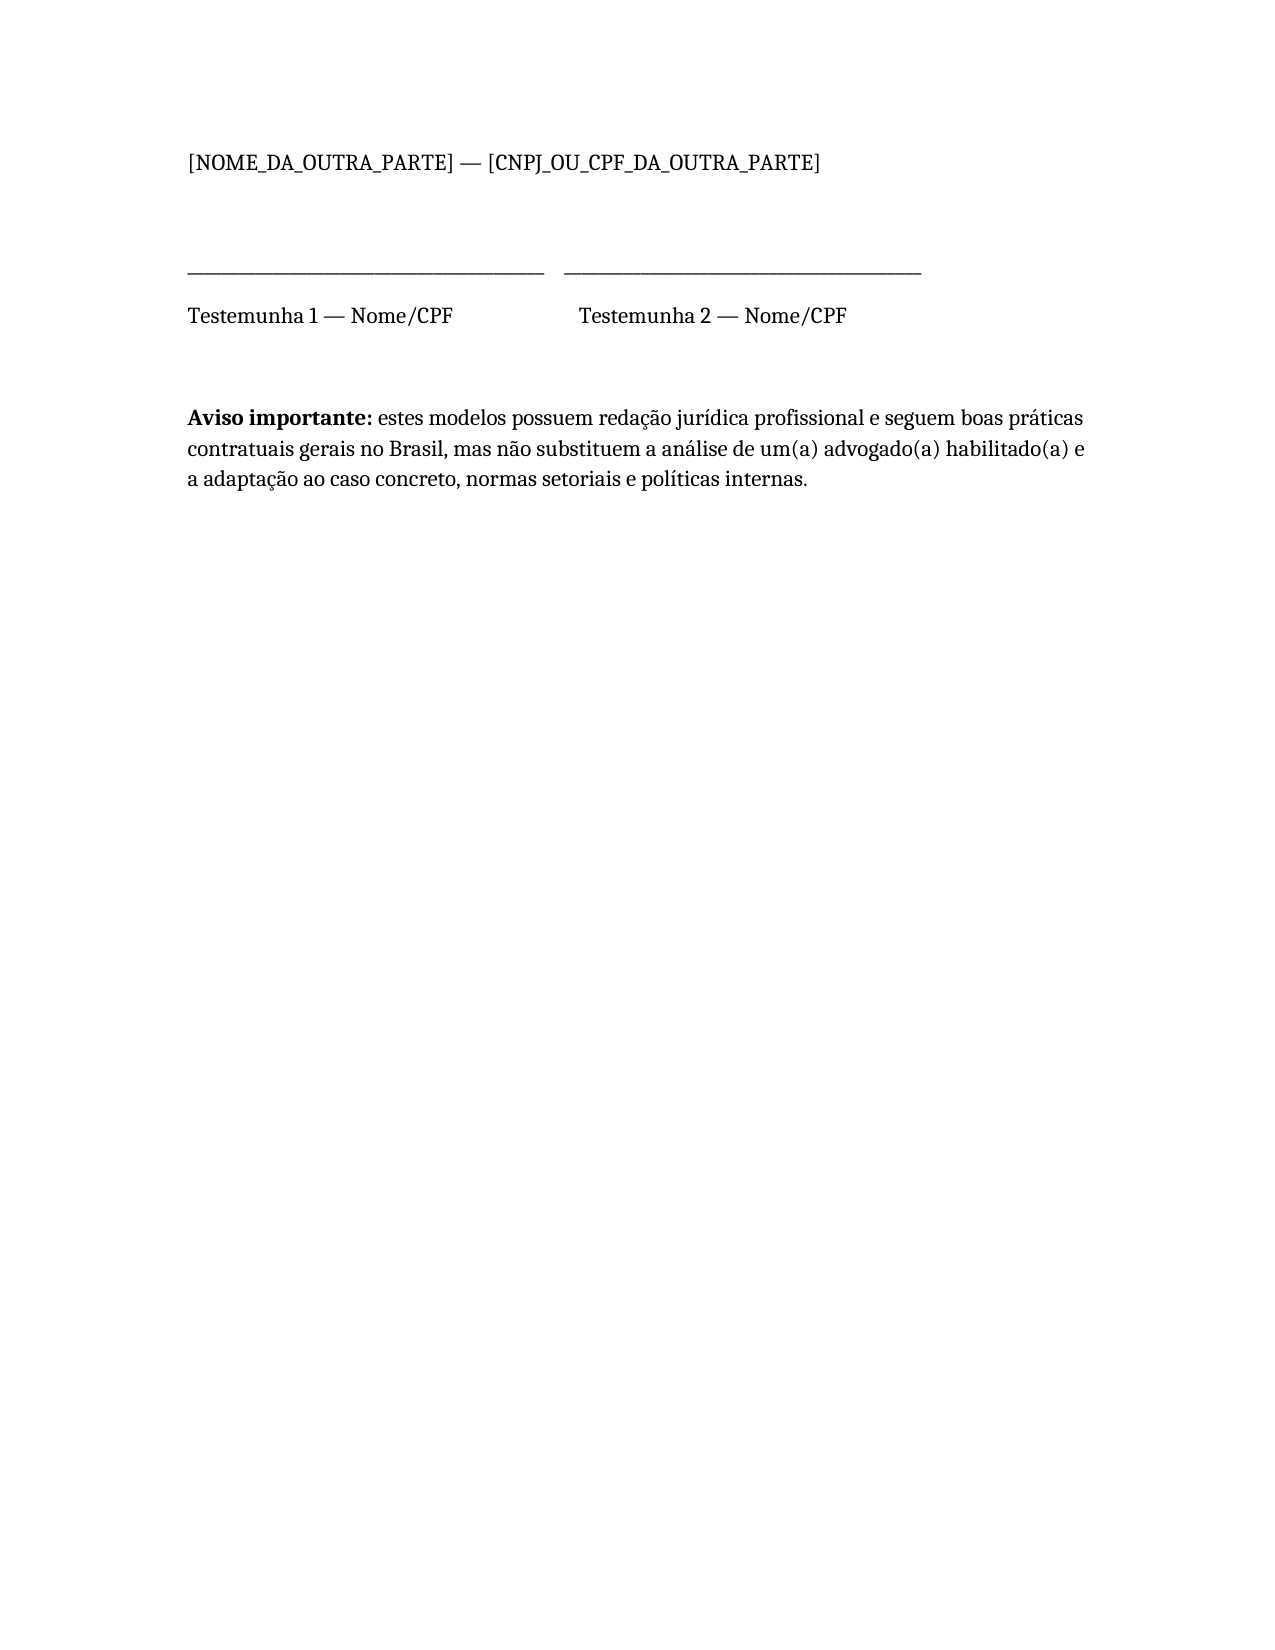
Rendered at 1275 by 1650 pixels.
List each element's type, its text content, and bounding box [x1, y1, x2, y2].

text Testemunha 1 — Nome/CPF Testemunha 2 — Nome/CPF [187, 303, 1087, 329]
text [NOME_DA_OUTRA_PARTE] — [CNPJ_OU_CPF_DA_OUTRA_PARTE] [187, 150, 1087, 176]
text Aviso importante: estes modelos possuem redação jurídica profissional e seguem boas práticas contratuais gerais no Brasil, mas não substituem a análise de um(a) advogado(a) habilitado(a) e a adaptação ao caso concreto, normas setoriais e políticas internas. [187, 405, 1087, 492]
text __________________________________________ __________________________________________ [187, 252, 1087, 278]
